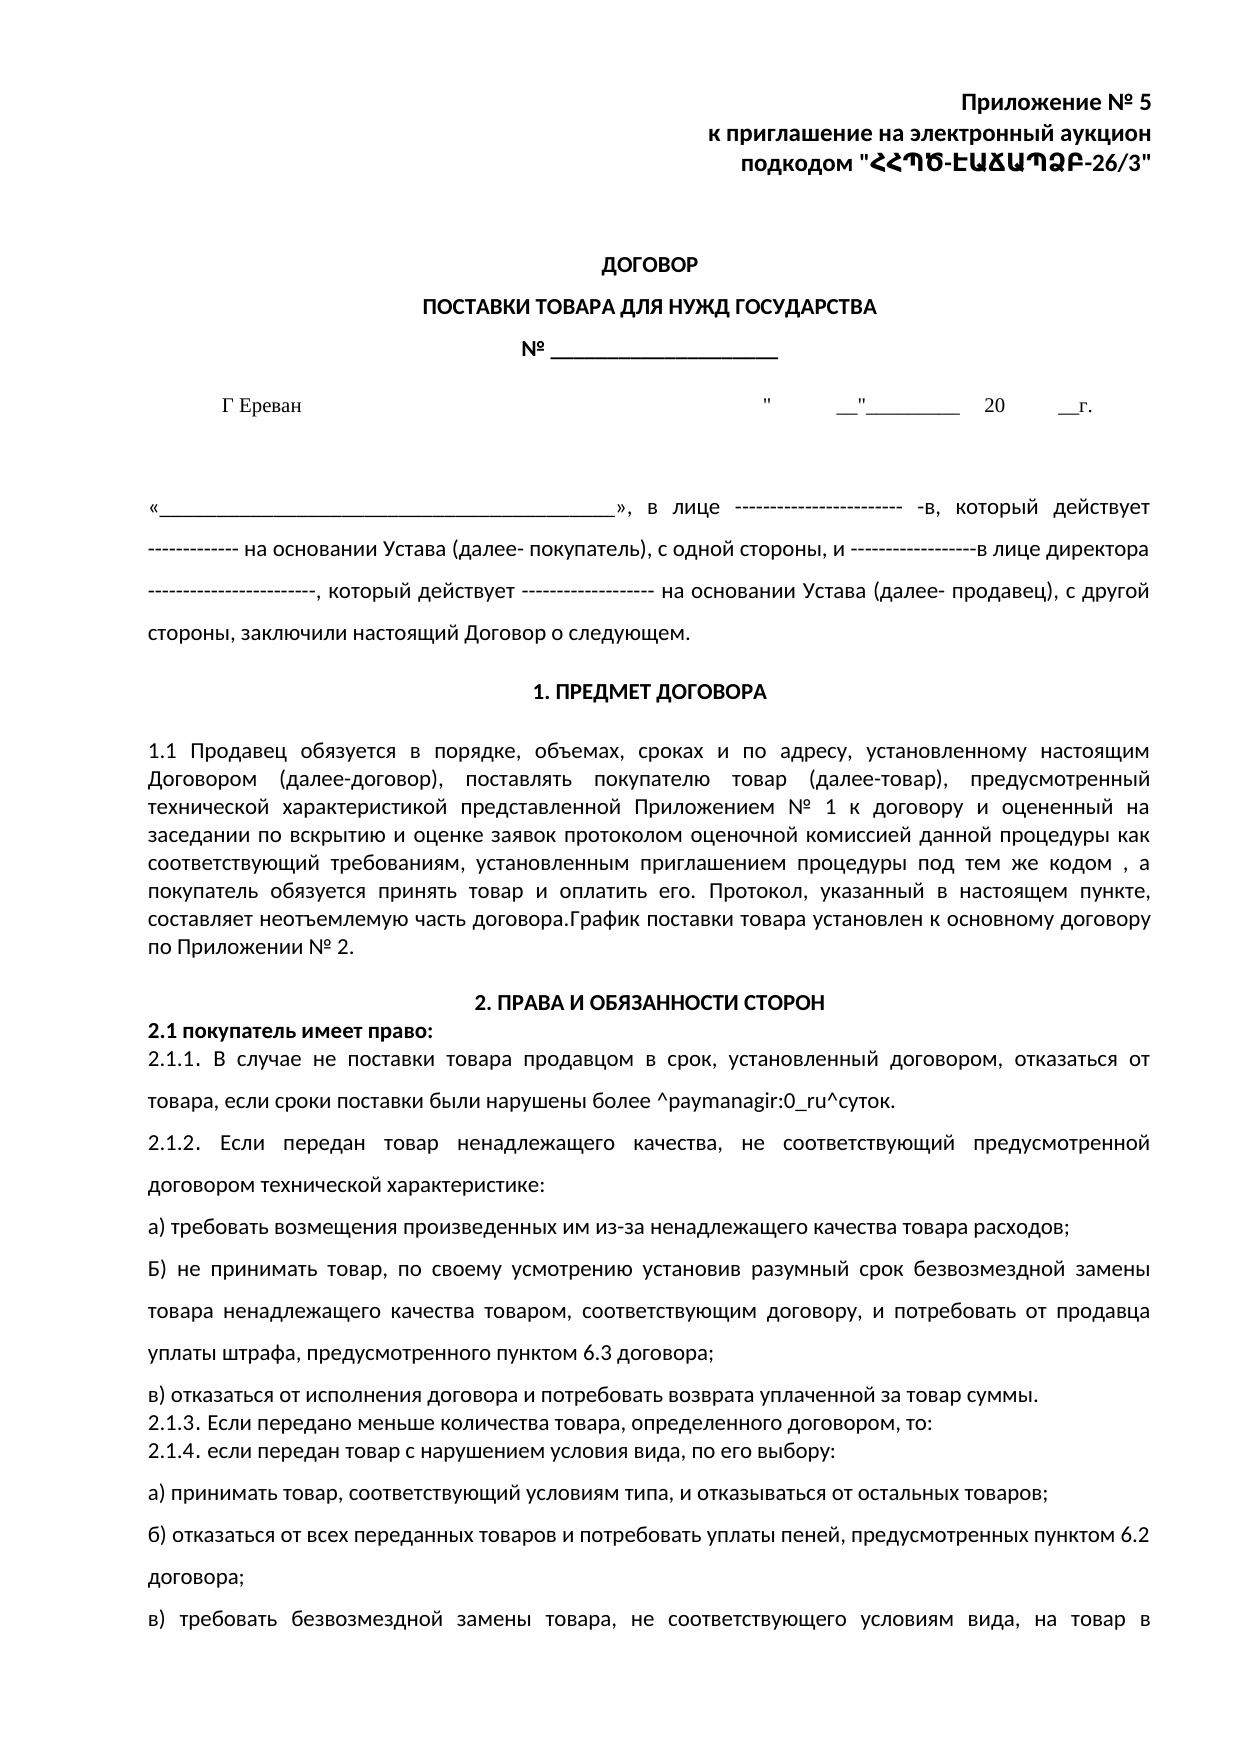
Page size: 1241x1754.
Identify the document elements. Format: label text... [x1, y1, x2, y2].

list 2. ПРАВА И ОБЯЗАННОСТИ СТОРОН [148, 988, 1152, 1016]
text «________________________________________», в лице ------------------------ -в, который действует ------------- на основании Устава (далее- покупатель), с одной стороны, и ------------------в лице директора ------------------------, который действует ------------------- на основании Устава (далее- продавец), с другой стороны, заключили настоящий Договор о следующем. [148, 492, 1152, 646]
text к приглашение на электронный аукцион [177, 117, 1152, 147]
text подкодом "ՀՀՊԾ-ԷԱՃԱՊՁԲ-26/3" [177, 147, 1152, 178]
text № ____________________ [148, 334, 1152, 362]
list а) требовать возмещения произведенных им из-за ненадлежащего качества товара расходов; [148, 1212, 1152, 1240]
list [148, 1604, 1152, 1632]
text 1.1 Продавец обязуется в порядке, объемах, сроках и по адресу, установленному настоящим Договором (далее-договор), поставлять покупателю товар (далее-товар), предусмотренный технической характеристикой представленной Приложением № 1 к договору и оцененный на заседании по вскрытию и оценке заявок протоколом оценочной комиссией данной процедуры как соответствующий требованиям, установленным приглашением процедуры под тем же кодом , а покупатель обязуется принять товар и оплатить его. Протокол, указанный в настоящем пункте, составляет неотъемлемую часть договора.График поставки товара установлен к основному договору по Приложении № 2. [148, 736, 1152, 960]
table_header " __"_________ 20 __г. [620, 393, 1104, 434]
text Приложение № 5 [148, 86, 1152, 117]
list 2.1.1․ В случае не поставки товара продавцом в срок, установленный договором, отказаться от товара, если сроки поставки были нарушены более ^paymanagir:0_ru^суток. [148, 1044, 1152, 1114]
text 2.1.3․ Если передано меньше количества товара, определенного договором, то: [148, 1408, 1152, 1436]
text 1. ПРЕДМЕТ ДОГОВОРА [148, 677, 1152, 705]
text ПОСТАВКИ ТОВАРА ДЛЯ НУЖД ГОСУДАРСТВА [148, 292, 1152, 321]
list 2.1.4․ если передан товар с нарушением условия вида, по его выбору: [148, 1436, 1152, 1464]
text 2.1 покупатель имеет право: [148, 1016, 1152, 1044]
list а) принимать товар, соответствующий условиям типа, и отказываться от остальных товаров; [148, 1478, 1152, 1506]
table_header Г Ереван [136, 393, 620, 434]
text в) отказаться от исполнения договора и потребовать возврата уплаченной за товар суммы. [148, 1380, 1152, 1408]
list Б) не принимать товар, по своему усмотрению установив разумный срок безвозмездной замены товара ненадлежащего качества товаром, соответствующим договору, и потребовать от продавца уплаты штрафа, предусмотренного пунктом 6.3 договора; [148, 1254, 1152, 1366]
text ДОГОВОР [148, 251, 1152, 278]
list 2.1.2․ Если передан товар ненадлежащего качества, не соответствующий предусмотренной договором технической характеристике: [148, 1128, 1152, 1198]
list б) отказаться от всех переданных товаров и потребовать уплаты пеней, предусмотренных пунктом 6.2 договора; [148, 1520, 1152, 1590]
